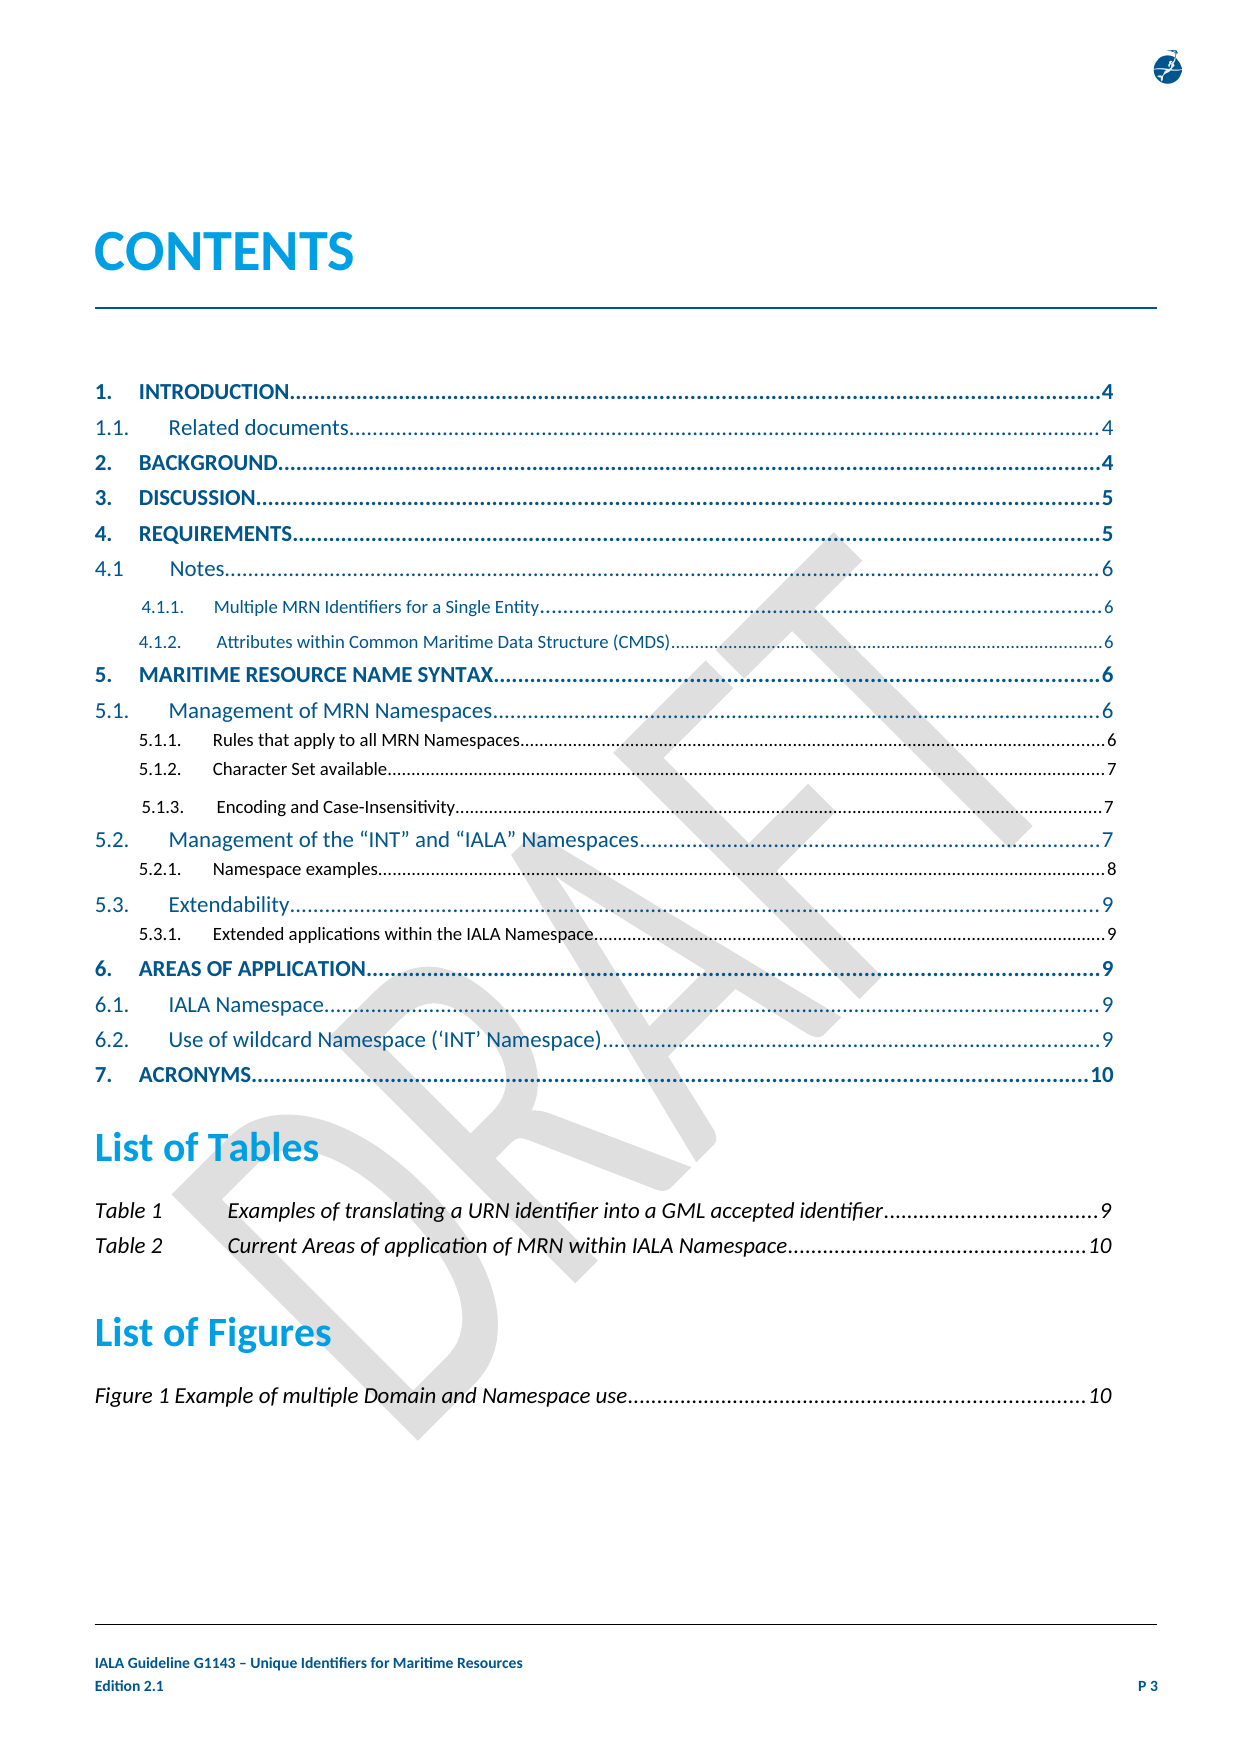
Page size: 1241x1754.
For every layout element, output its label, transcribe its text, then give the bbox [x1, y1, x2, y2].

text 6.2. Use of wildcard Namespace (‘INT’ Namespace) 9 [94, 1022, 1113, 1053]
text 5.1.1. Rules that apply to all MRN Namespaces 6 [139, 728, 1157, 751]
text 4.1.2. Attributes within Common Maritime Data Structure (CMDS) 6 [94, 622, 1113, 653]
text 1.1. Related documents 4 [94, 409, 1113, 441]
text 5.2.1. Namespace examples 8 [139, 857, 1157, 880]
text 7. ACRONYMS 10 [94, 1057, 1113, 1088]
text Figure 1 Example of multiple Domain and Namespace use 10 [94, 1381, 1113, 1409]
text 5.3. Extendability 9 [94, 886, 1113, 918]
text 6.1. IALA Namespace 9 [94, 986, 1113, 1018]
picture [1120, 0, 1241, 119]
text 3. DISCUSSION 5 [94, 480, 1113, 511]
text 4. REQUIREMENTS 5 [94, 516, 1113, 547]
text 2. BACKGROUND 4 [94, 445, 1113, 476]
text Table 1 Examples of translating a URN identifier into a GML accepted identifier 9 [94, 1197, 1113, 1224]
text 5.1.2. Character Set available 7 [139, 757, 1157, 780]
list List of Tables [94, 1121, 1157, 1172]
text Table 2 Current Areas of application of MRN within IALA Namespace 10 [94, 1231, 1113, 1259]
text 5.1.3. Encoding and Case-Insensitivity 7 [141, 786, 1113, 818]
text 5.2. Management of the “INT” and “IALA” Namespaces 7 [94, 822, 1113, 853]
list List of Figures [94, 1306, 1157, 1356]
text 5. MARITIME RESOURCE NAME SYNTAX 6 [94, 657, 1113, 688]
text 6. AREAS OF APPLICATION 9 [94, 951, 1113, 982]
text 5.1. Management of MRN Namespaces 6 [94, 693, 1113, 724]
text 1. INTRODUCTION 4 [94, 374, 1113, 405]
text 5.3.1. Extended applications within the IALA Namespace 9 [139, 922, 1157, 945]
text 4.1 Notes 6 [94, 551, 1113, 582]
text 4.1.1. Multiple MRN Identifiers for a Single Entity 6 [94, 586, 1113, 618]
